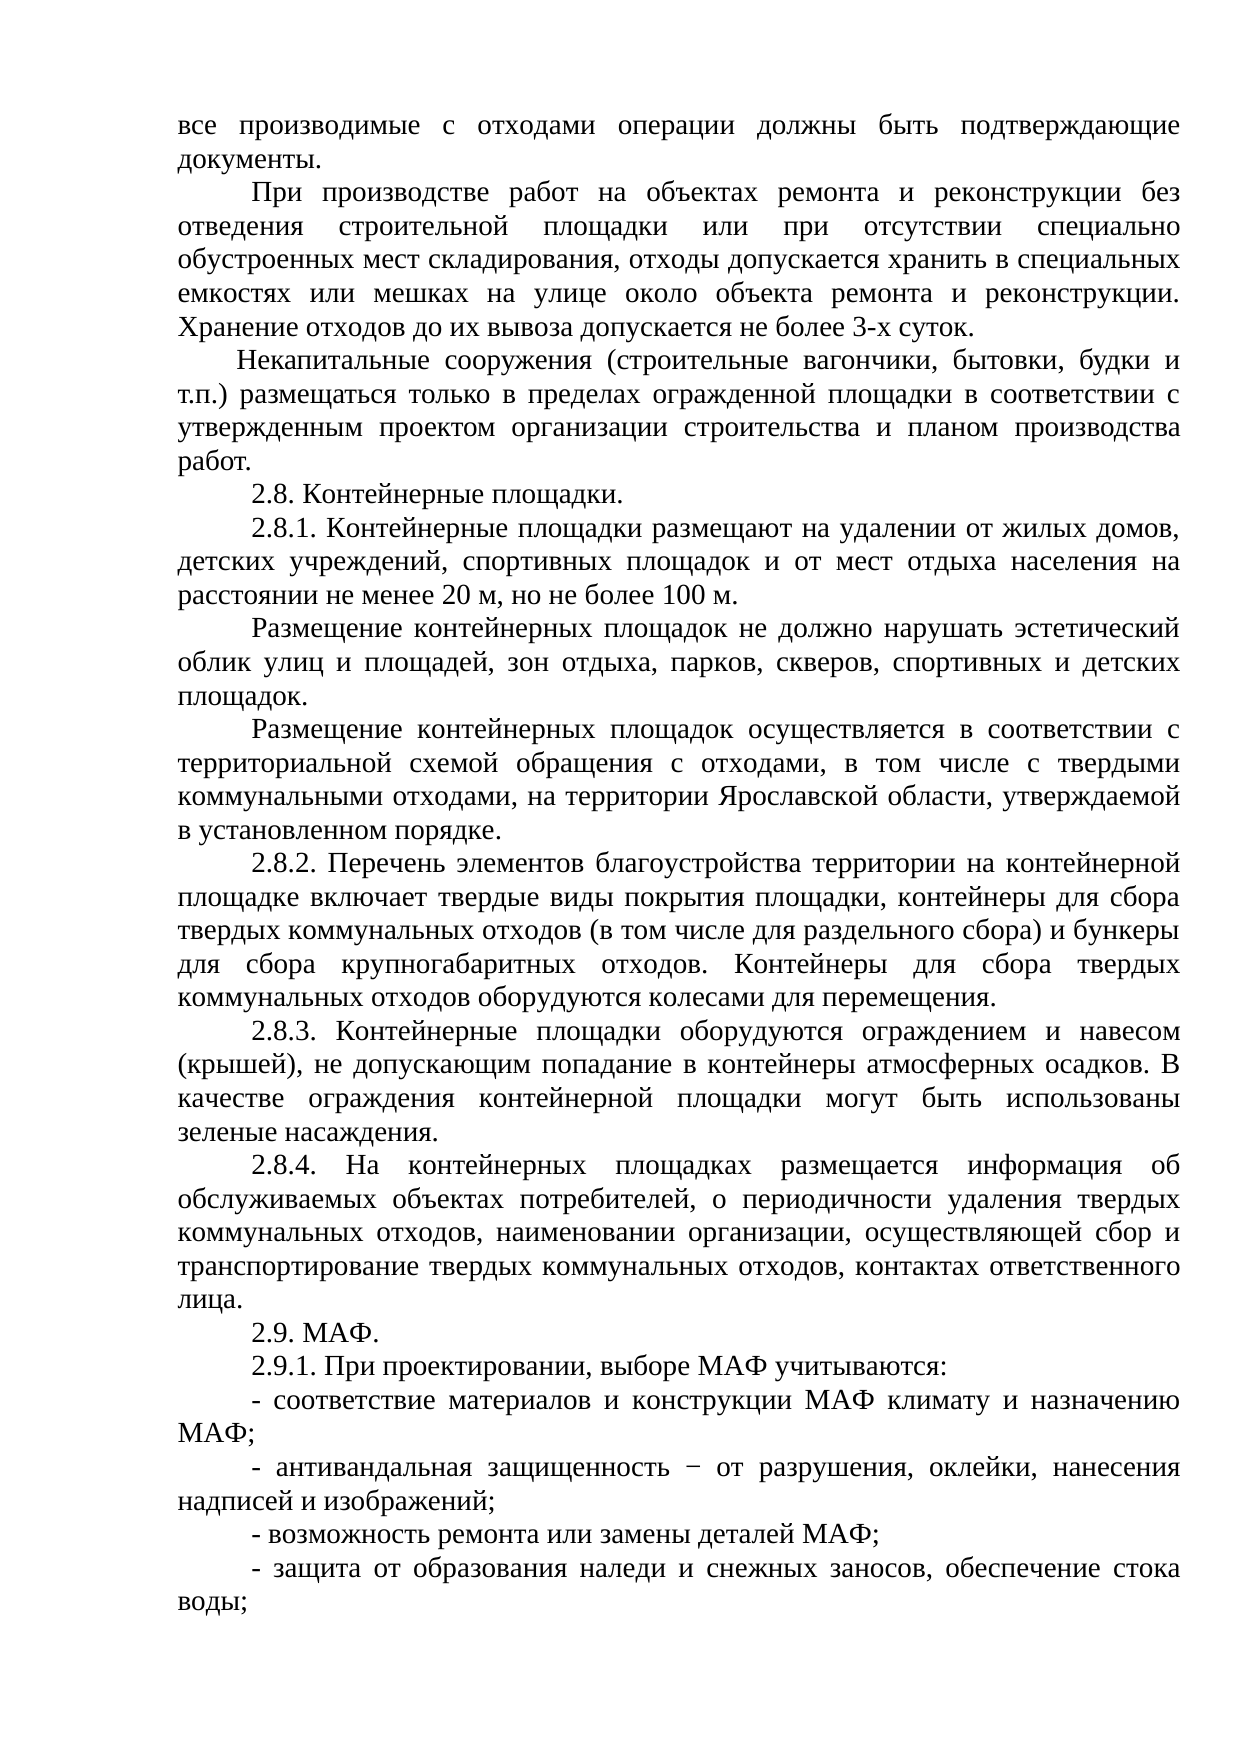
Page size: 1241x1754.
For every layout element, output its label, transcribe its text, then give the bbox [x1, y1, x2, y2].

text 2.8.4. На контейнерных площадках размещается информация об обслуживаемых объектах потребителей, о периодичности удаления твердых коммунальных отходов, наименовании организации, осуществляющей сбор и транспортирование твердых коммунальных отходов, контактах ответственного лица. [177, 1147, 1181, 1315]
text - защита от образования наледи и снежных заносов, обеспечение стока воды; [177, 1550, 1181, 1617]
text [177, 107, 1181, 174]
text Размещение контейнерных площадок осуществляется в соответствии с территориальной схемой обращения с отходами, в том числе с твердыми коммунальными отходами, на территории Ярославской области, утверждаемой в установленном порядке. [177, 711, 1181, 845]
text - соответствие материалов и конструкции МАФ климату и назначению МАФ; [177, 1382, 1181, 1449]
text При производстве работ на объектах ремонта и реконструкции без отведения строительной площадки или при отсутствии специально обустроенных мест складирования, отходы допускается хранить в специальных емкостях или мешках на улице около объекта ремонта и реконструкции. Хранение отходов до их вывоза допускается не более 3-х суток. [177, 174, 1181, 342]
text 2.9.1. При проектировании, выборе МАФ учитываются: [177, 1348, 1181, 1382]
text 2.8.3. Контейнерные площадки оборудуются ограждением и навесом (крышей), не допускающим попадание в контейнеры атмосферных осадков. В качестве ограждения контейнерной площадки могут быть использованы зеленые насаждения. [177, 1013, 1181, 1147]
text Некапитальные сооружения (строительные вагончики, бытовки, будки и т.п.) размещаться только в пределах огражденной площадки в соответствии с утвержденным проектом организации строительства и планом производства работ. [177, 342, 1181, 476]
text - возможность ремонта или замены деталей МАФ; [177, 1516, 1181, 1550]
text Размещение контейнерных площадок не должно нарушать эстетический облик улиц и площадей, зон отдыха, парков, скверов, спортивных и детских площадок. [177, 611, 1181, 711]
text 2.8.1. Контейнерные площадки размещают на удалении от жилых домов, детских учреждений, спортивных площадок и от мест отдыха населения на расстоянии не менее 20 м, но не более 100 м. [177, 510, 1181, 611]
text 2.8. Контейнерные площадки. [177, 476, 1181, 510]
text 2.8.2. Перечень элементов благоустройства территории на контейнерной площадке включает твердые виды покрытия площадки, контейнеры для сбора твердых коммунальных отходов (в том числе для раздельного сбора) и бункеры для сбора крупногабаритных отходов. Контейнеры для сбора твердых коммунальных отходов оборудуются колесами для перемещения. [177, 845, 1181, 1013]
text 2.9. МАФ. [177, 1315, 1181, 1348]
text - антивандальная защищенность − от разрушения, оклейки, нанесения надписей и изображений; [177, 1449, 1181, 1516]
